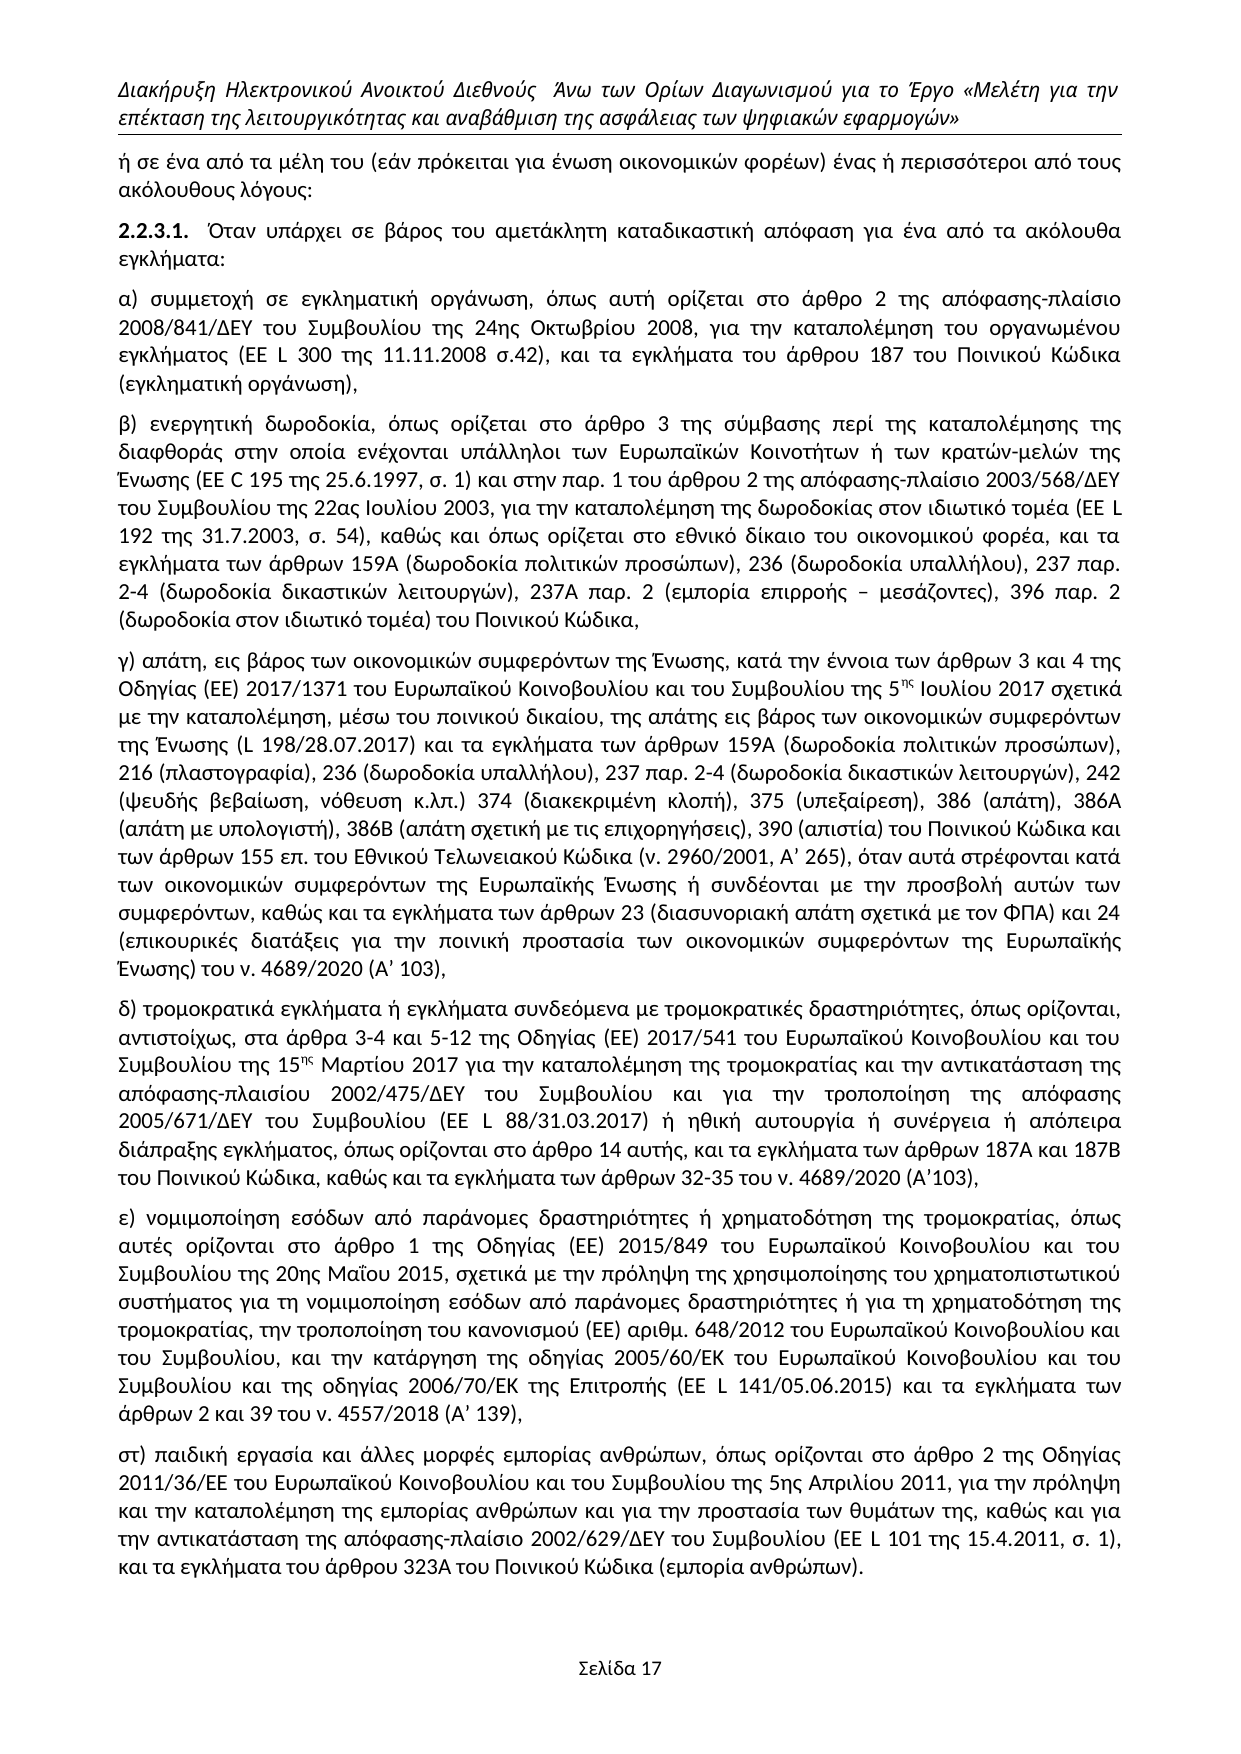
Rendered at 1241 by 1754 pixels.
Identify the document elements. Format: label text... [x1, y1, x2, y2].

text α) συμμετοχή σε εγκληματική οργάνωση, όπως αυτή ορίζεται στο άρθρο 2 της απόφασης-πλαίσιο 2008/841/ΔΕΥ του Συμβουλίου της 24ης Οκτωβρίου 2008, για την καταπολέμηση του οργανωμένου εγκλήματος (ΕΕ L 300 της 11.11.2008 σ.42), και τα εγκλήματα του άρθρου 187 του Ποινικού Κώδικα (εγκληματική οργάνωση), [118, 284, 1122, 397]
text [118, 147, 1122, 203]
text δ) τρομοκρατικά εγκλήματα ή εγκλήματα συνδεόμενα με τρομοκρατικές δραστηριότητες, όπως ορίζονται, αντιστοίχως, στα άρθρα 3-4 και 5-12 της Οδηγίας (ΕΕ) 2017/541 του Ευρωπαϊκού Κοινοβουλίου και του Συμβουλίου της 15ης Μαρτίου 2017 για την καταπολέμηση της τρομοκρατίας και την αντικατάσταση της απόφασης-πλαισίου 2002/475/ΔΕΥ του Συμβουλίου και για την τροποποίηση της απόφασης 2005/671/ΔΕΥ του Συμβουλίου (ΕΕ L 88/31.03.2017) ή ηθική αυτουργία ή συνέργεια ή απόπειρα διάπραξης εγκλήματος, όπως ορίζονται στο άρθρο 14 αυτής, και τα εγκλήματα των άρθρων 187Α και 187Β του Ποινικού Κώδικα, καθώς και τα εγκλήματα των άρθρων 32-35 του ν. 4689/2020 (Α’103), [118, 994, 1122, 1191]
text γ) απάτη, εις βάρος των οικονομικών συμφερόντων της Ένωσης, κατά την έννοια των άρθρων 3 και 4 της Οδηγίας (ΕΕ) 2017/1371 του Ευρωπαϊκού Κοινοβουλίου και του Συμβουλίου της 5ης Ιουλίου 2017 σχετικά με την καταπολέμηση, μέσω του ποινικού δικαίου, της απάτης εις βάρος των οικονομικών συμφερόντων της Ένωσης (L 198/28.07.2017) και τα εγκλήματα των άρθρων 159Α (δωροδοκία πολιτικών προσώπων), 216 (πλαστογραφία), 236 (δωροδοκία υπαλλήλου), 237 παρ. 2-4 (δωροδοκία δικαστικών λειτουργών), 242 (ψευδής βεβαίωση, νόθευση κ.λπ.) 374 (διακεκριμένη κλοπή), 375 (υπεξαίρεση), 386 (απάτη), 386Α (απάτη με υπολογιστή), 386Β (απάτη σχετική με τις επιχορηγήσεις), 390 (απιστία) του Ποινικού Κώδικα και των άρθρων 155 επ. του Εθνικού Τελωνειακού Κώδικα (ν. 2960/2001, Α’ 265), όταν αυτά στρέφονται κατά των οικονομικών συμφερόντων της Ευρωπαϊκής Ένωσης ή συνδέονται με την προσβολή αυτών των συμφερόντων, καθώς και τα εγκλήματα των άρθρων 23 (διασυνοριακή απάτη σχετικά με τον ΦΠΑ) και 24 (επικουρικές διατάξεις για την ποινική προστασία των οικονομικών συμφερόντων της Ευρωπαϊκής Ένωσης) του ν. 4689/2020 (Α’ 103), [118, 646, 1122, 982]
text β) ενεργητική δωροδοκία, όπως ορίζεται στο άρθρο 3 της σύμβασης περί της καταπολέμησης της διαφθοράς στην οποία ενέχονται υπάλληλοι των Ευρωπαϊκών Κοινοτήτων ή των κρατών-μελών της Ένωσης (ΕΕ C 195 της 25.6.1997, σ. 1) και στην παρ. 1 του άρθρου 2 της απόφασης-πλαίσιο 2003/568/ΔΕΥ του Συμβουλίου της 22ας Ιουλίου 2003, για την καταπολέμηση της δωροδοκίας στον ιδιωτικό τομέα (ΕΕ L 192 της 31.7.2003, σ. 54), καθώς και όπως ορίζεται στο εθνικό δίκαιο του οικονομικού φορέα, και τα εγκλήματα των άρθρων 159Α (δωροδοκία πολιτικών προσώπων), 236 (δωροδοκία υπαλλήλου), 237 παρ. 2-4 (δωροδοκία δικαστικών λειτουργών), 237Α παρ. 2 (εμπορία επιρροής – μεσάζοντες), 396 παρ. 2 (δωροδοκία στον ιδιωτικό τομέα) του Ποινικού Κώδικα, [118, 409, 1122, 633]
text στ) παιδική εργασία και άλλες μορφές εμπορίας ανθρώπων, όπως ορίζονται στο άρθρο 2 της Οδηγίας 2011/36/ΕΕ του Ευρωπαϊκού Κοινοβουλίου και του Συμβουλίου της 5ης Απριλίου 2011, για την πρόληψη και την καταπολέμηση της εμπορίας ανθρώπων και για την προστασία των θυμάτων της, καθώς και για την αντικατάσταση της απόφασης-πλαίσιο 2002/629/ΔΕΥ του Συμβουλίου (ΕΕ L 101 της 15.4.2011, σ. 1), και τα εγκλήματα του άρθρου 323Α του Ποινικού Κώδικα (εμπορία ανθρώπων). [118, 1440, 1122, 1580]
text ε) νομιμοποίηση εσόδων από παράνομες δραστηριότητες ή χρηματοδότηση της τρομοκρατίας, όπως αυτές ορίζονται στο άρθρο 1 της Οδηγίας (ΕΕ) 2015/849 του Ευρωπαϊκού Κοινοβουλίου και του Συμβουλίου της 20ης Μαΐου 2015, σχετικά με την πρόληψη της χρησιμοποίησης του χρηματοπιστωτικού συστήματος για τη νομιμοποίηση εσόδων από παράνομες δραστηριότητες ή για τη χρηματοδότηση της τρομοκρατίας, την τροποποίηση του κανονισμού (ΕΕ) αριθμ. 648/2012 του Ευρωπαϊκού Κοινοβουλίου και του Συμβουλίου, και την κατάργηση της οδηγίας 2005/60/ΕΚ του Ευρωπαϊκού Κοινοβουλίου και του Συμβουλίου και της οδηγίας 2006/70/ΕΚ της Επιτροπής (ΕΕ L 141/05.06.2015) και τα εγκλήματα των άρθρων 2 και 39 του ν. 4557/2018 (Α’ 139), [118, 1203, 1122, 1427]
text 2.2.3.1. Όταν υπάρχει σε βάρος του αμετάκλητη καταδικαστική απόφαση για ένα από τα ακόλουθα εγκλήματα: [118, 216, 1122, 272]
